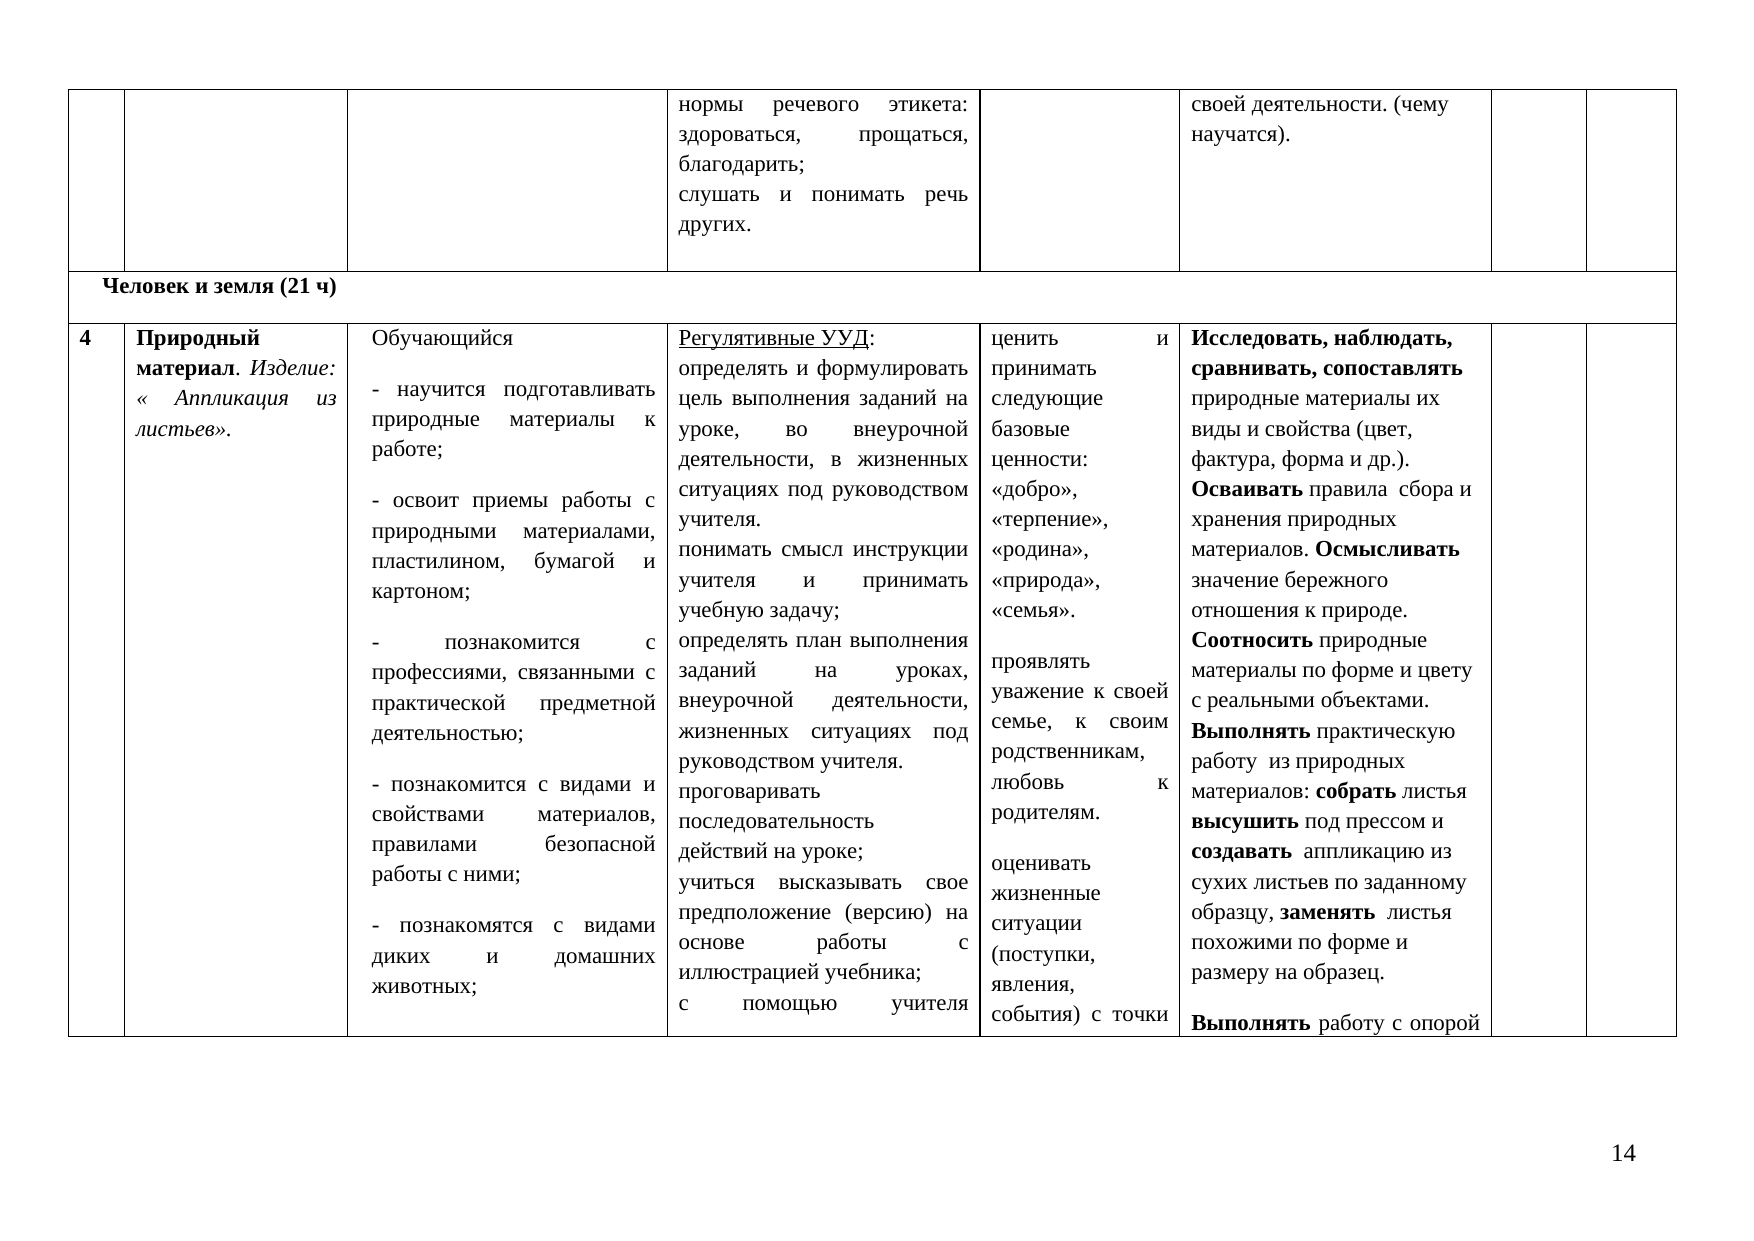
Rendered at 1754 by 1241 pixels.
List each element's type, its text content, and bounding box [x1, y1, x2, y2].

table_cell [1587, 90, 1676, 271]
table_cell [1180, 324, 1491, 1036]
table_cell [1492, 90, 1586, 271]
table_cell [668, 324, 979, 1036]
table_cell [1180, 90, 1491, 271]
table_cell [1492, 324, 1586, 1036]
table_cell [348, 90, 667, 271]
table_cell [981, 324, 1179, 1036]
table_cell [668, 90, 979, 271]
table_cell [981, 90, 1179, 271]
table_cell 4 [69, 324, 124, 1036]
table_cell [69, 90, 124, 271]
table_cell [125, 90, 347, 271]
table_cell [1587, 324, 1676, 1036]
table_cell Человек и земля (21 ч) [69, 272, 1676, 323]
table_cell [125, 324, 347, 1036]
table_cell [348, 324, 667, 1036]
